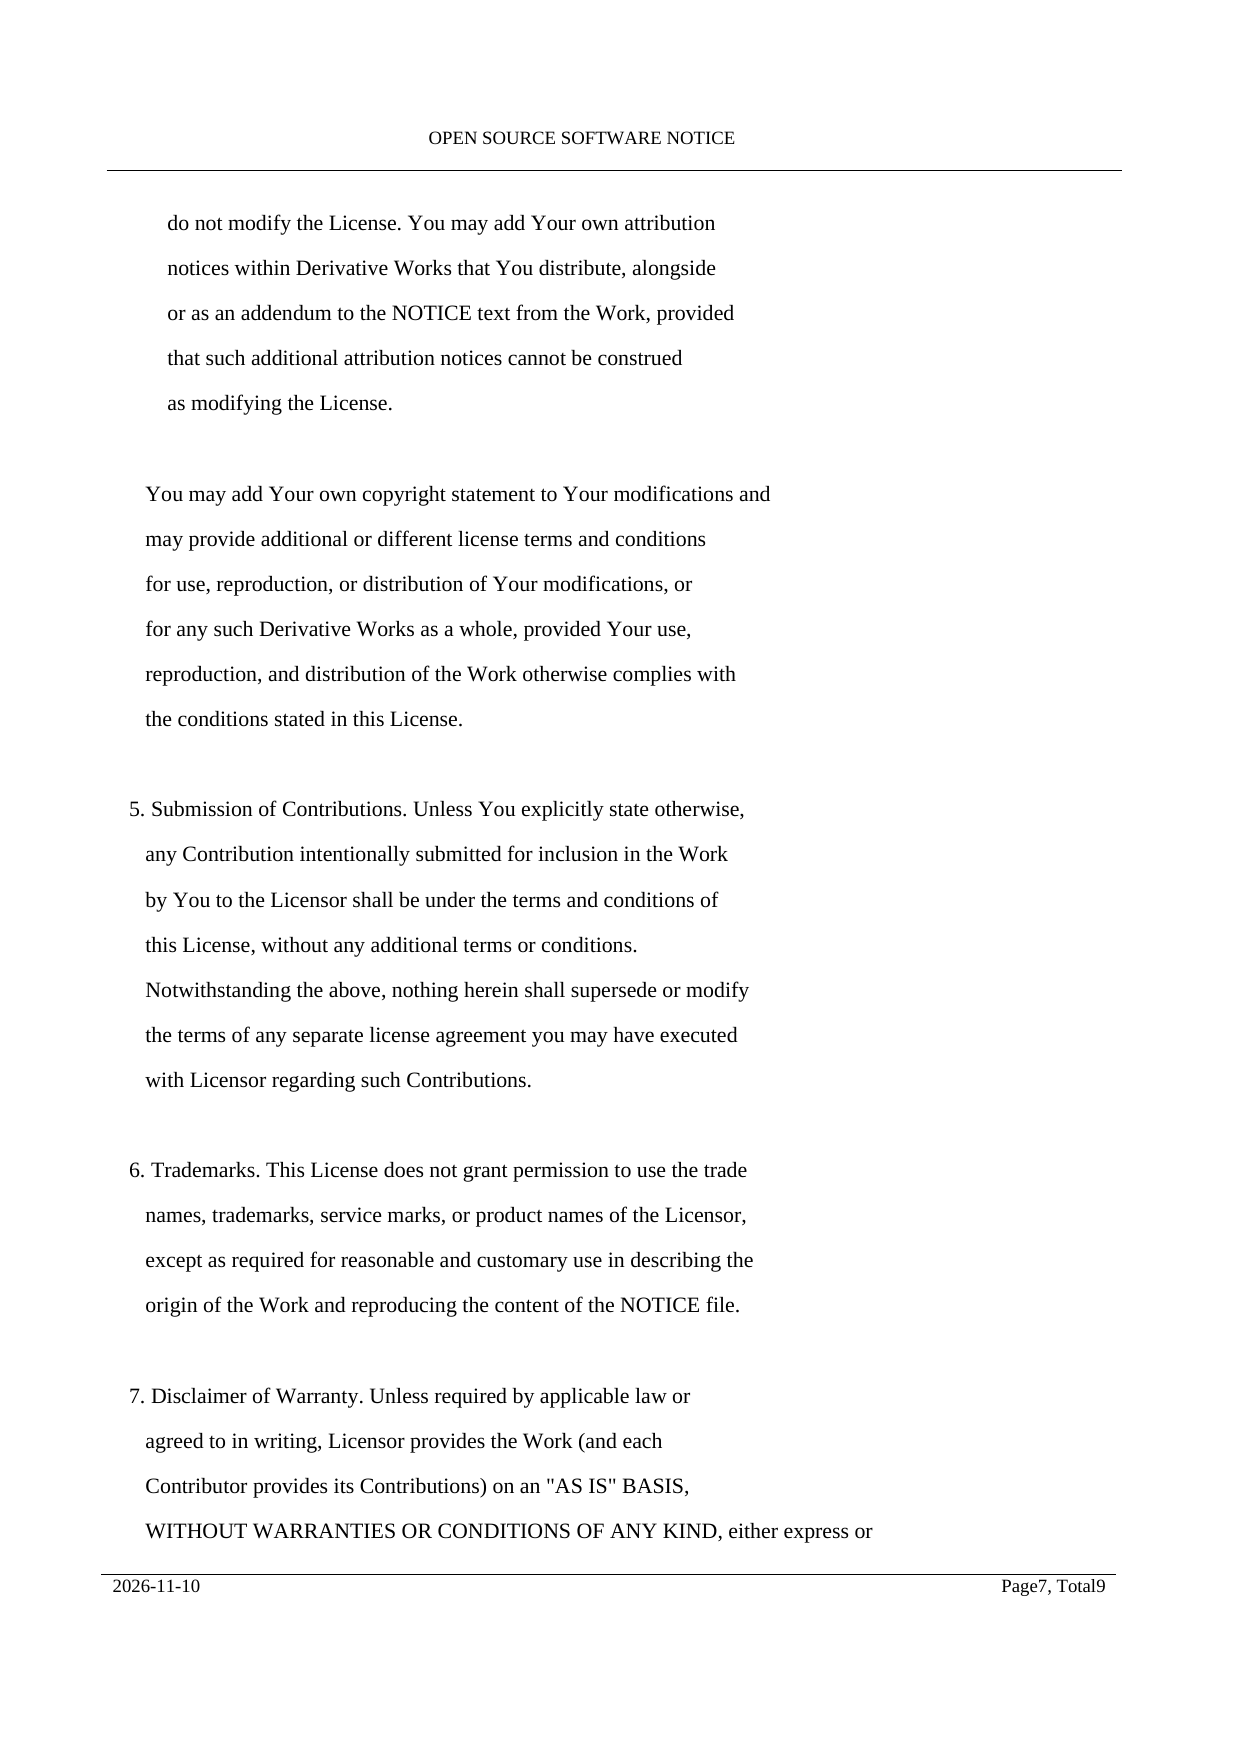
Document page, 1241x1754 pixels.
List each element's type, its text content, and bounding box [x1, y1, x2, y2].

text names, trademarks, service marks, or product names of the Licensor, [112, 1199, 1128, 1231]
text for any such Derivative Works as a whole, provided Your use, [112, 612, 1128, 645]
text 5. Submission of Contributions. Unless You explicitly state otherwise, [112, 793, 1128, 825]
text the conditions stated in this License. [112, 702, 1128, 735]
text that such additional attribution notices cannot be construed [112, 342, 1128, 374]
text or as an addendum to the NOTICE text from the Work, provided [112, 297, 1128, 329]
text agreed to in writing, Licensor provides the Work (and each [112, 1424, 1128, 1457]
text 7. Disclaimer of Warranty. Unless required by applicable law or [112, 1379, 1128, 1412]
text 6. Trademarks. This License does not grant permission to use the trade [112, 1153, 1128, 1186]
text may provide additional or different license terms and conditions [112, 522, 1128, 554]
text the terms of any separate license agreement you may have executed [112, 1018, 1128, 1051]
text by You to the Licensor shall be under the terms and conditions of [112, 883, 1128, 915]
text Notwithstanding the above, nothing herein shall supersede or modify [112, 973, 1128, 1006]
text Contributor provides its Contributions) on an "AS IS" BASIS, [112, 1469, 1128, 1502]
text origin of the Work and reproducing the content of the NOTICE file. [112, 1289, 1128, 1321]
text this License, without any additional terms or conditions. [112, 928, 1128, 961]
text as modifying the License. [112, 387, 1128, 419]
text except as required for reasonable and customary use in describing the [112, 1244, 1128, 1276]
text WITHOUT WARRANTIES OR CONDITIONS OF ANY KIND, either express or [112, 1514, 1128, 1547]
text reproduction, and distribution of the Work otherwise complies with [112, 657, 1128, 690]
text You may add Your own copyright statement to Your modifications and [112, 477, 1128, 509]
text do not modify the License. You may add Your own attribution [112, 206, 1128, 239]
text notices within Derivative Works that You distribute, alongside [112, 251, 1128, 284]
text for use, reproduction, or distribution of Your modifications, or [112, 567, 1128, 600]
text any Contribution intentionally submitted for inclusion in the Work [112, 838, 1128, 870]
text with Licensor regarding such Contributions. [112, 1063, 1128, 1096]
